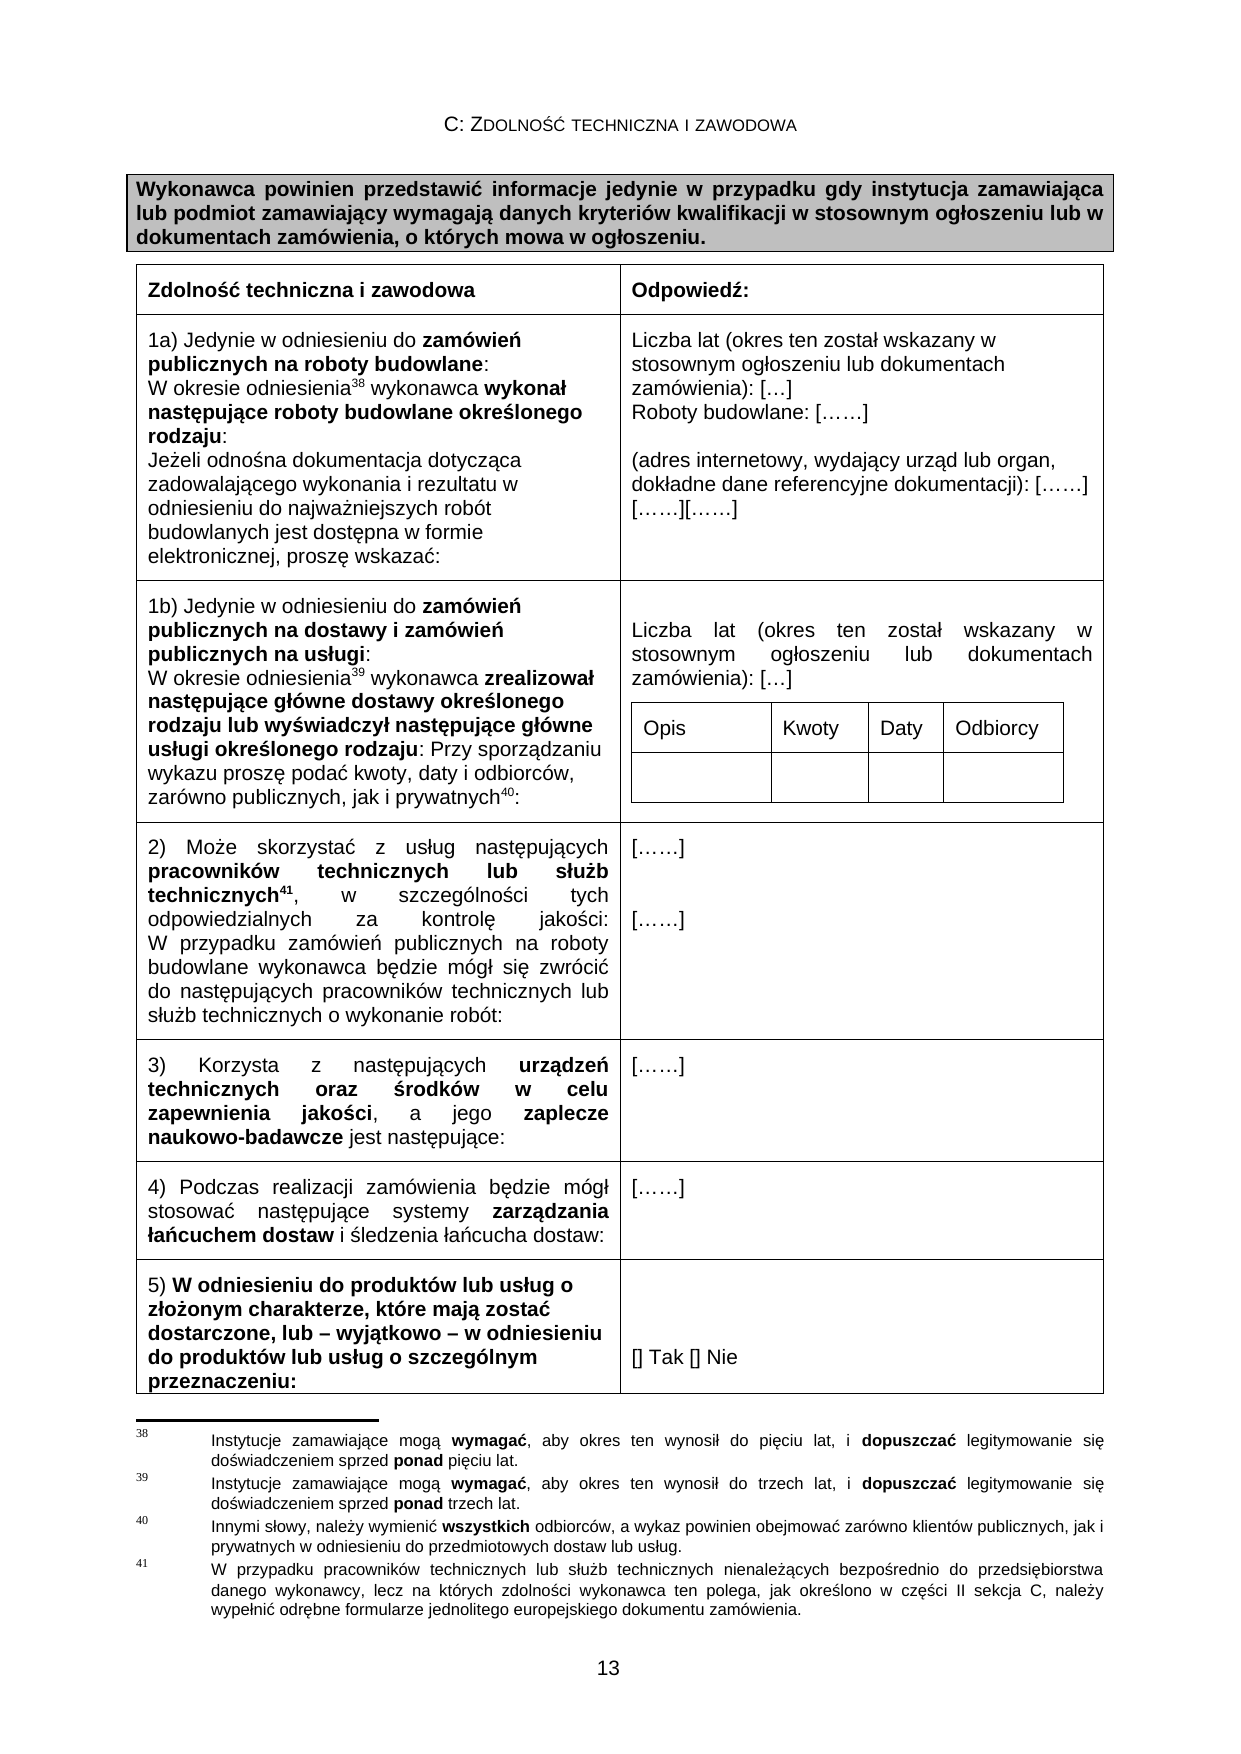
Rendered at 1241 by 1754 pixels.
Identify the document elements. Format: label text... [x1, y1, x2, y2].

table_cell [……] [621, 1162, 1103, 1259]
text Wykonawca powinien przedstawić informacje jedynie w przypadku gdy instytucja zamawiająca lub podmiot zamawiający wymagają danych kryteriów kwalifikacji w stosownym ogłoszeniu lub w dokumentach zamówienia, o których mowa w ogłoszeniu. [128, 175, 1113, 251]
table_cell Liczba lat (okres ten został wskazany w stosownym ogłoszeniu lub dokumentach zamówienia): […] Roboty budowlane: [……] (adres internetowy, wydający urząd lub organ, dokładne dane referencyjne dokumentacji): [……][……][……] [621, 315, 1103, 580]
table_header Zdolność techniczna i zawodowa [137, 265, 620, 314]
table_cell 4) Podczas realizacji zamówienia będzie mógł stosować następujące systemy zarządzania łańcuchem dostaw i śledzenia łańcucha dostaw: [137, 1162, 620, 1259]
table_cell [……] [621, 1040, 1103, 1161]
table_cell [137, 1260, 620, 1392]
table_cell 1b) Jedynie w odniesieniu do zamówień publicznych na dostawy i zamówień publicznych na usługi: W okresie odniesienia wykonawca zrealizował następujące główne dostawy określonego rodzaju lub wyświadczył następujące główne usługi określonego rodzaju: Przy sporządzaniu wykazu proszę podać kwoty, daty i odbiorców, zarówno publicznych, jak i prywatnych: [137, 581, 620, 822]
table_cell 3) Korzysta z następujących urządzeń technicznych oraz środków w celu zapewnienia jakości, a jego zaplecze naukowo-badawcze jest następujące: [137, 1040, 620, 1161]
table_cell [……] [……] [621, 823, 1103, 1039]
table_cell 2) Może skorzystać z usług następujących pracowników technicznych lub służb technicznych, w szczególności tych odpowiedzialnych za kontrolę jakości: W przypadku zamówień publicznych na roboty budowlane wykonawca będzie mógł się zwrócić do następujących pracowników technicznych lub służb technicznych o wykonanie robót: [137, 823, 620, 1039]
title C: Zdolność techniczna i zawodowa [136, 112, 1104, 136]
table_cell Liczba lat (okres ten został wskazany w stosownym ogłoszeniu lub dokumentach zamówienia): […] [621, 581, 1103, 822]
table_cell 1a) Jedynie w odniesieniu do zamówień publicznych na roboty budowlane: W okresie odniesienia wykonawca wykonał następujące roboty budowlane określonego rodzaju: Jeżeli odnośna dokumentacja dotycząca zadowalającego wykonania i rezultatu w odniesieniu do najważniejszych robót budowlanych jest dostępna w formie elektronicznej, proszę wskazać: [137, 315, 620, 580]
table_cell [] Tak [] Nie [621, 1260, 1103, 1392]
table_header Odpowiedź: [621, 265, 1103, 314]
